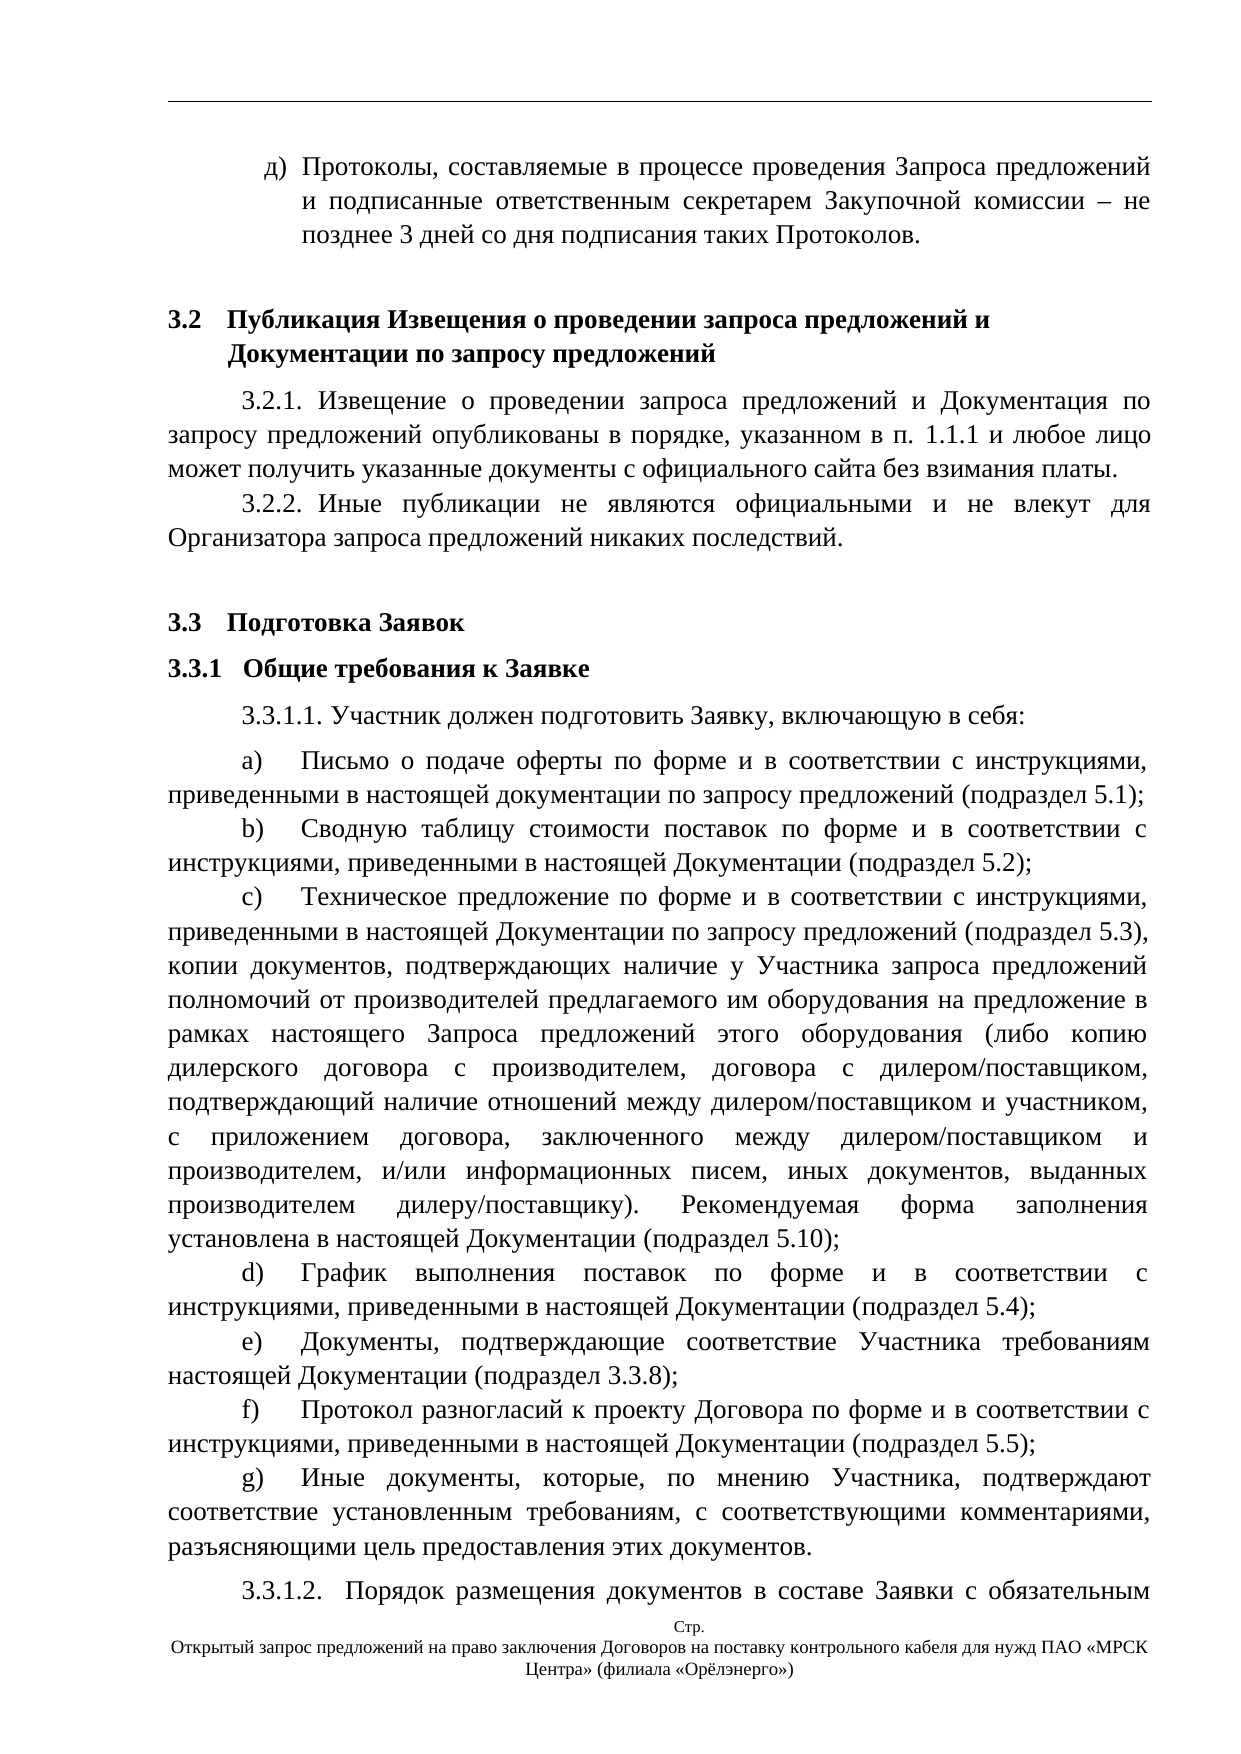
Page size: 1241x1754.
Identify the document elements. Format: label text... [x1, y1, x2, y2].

subtitle Публикация Извещения о проведении запроса предложений и Документации по запросу предложений [168, 303, 1152, 369]
list Извещение о проведении запроса предложений и Документация по запросу предложений опубликованы в порядке, указанном в п. 1.1.1 и любое лицо может получить указанные документы с официального сайта без взимания платы. [168, 384, 1152, 484]
list Участник должен подготовить Заявку, включающую в себя: [168, 699, 1152, 730]
subtitle Общие требования к Заявке [168, 652, 1152, 684]
list Сводную таблицу стоимости поставок по форме и в соответствии с инструкциями, приведенными в настоящей Документации (подраздел 5.2); [168, 812, 1148, 877]
list Письмо о подаче оферты по форме и в соответствии с инструкциями, приведенными в настоящей документации по запросу предложений (подраздел 5.1); [168, 744, 1148, 809]
list Техническое предложение по форме и в соответствии с инструкциями, приведенными в настоящей Документации по запросу предложений (подраздел 5.3), копии документов, подтверждающих наличие у Участника запроса предложений полномочий от производителей предлагаемого им оборудования на предложение в рамках настоящего Запроса предложений этого оборудования (либо копию дилерского договора с производителем, договора с дилером/поставщиком, подтверждающий наличие отношений между дилером/поставщиком и участником, с приложением договора, заключенного между дилером/поставщиком и производителем, и/или информационных писем, иных документов, выданных производителем дилеру/поставщику). Рекомендуемая форма заполнения установлена в настоящей Документации (подраздел 5.10); [168, 880, 1148, 1253]
list Иные документы, которые, по мнению Участника, подтверждают соответствие установленным требованиям, с соответствующими комментариями, разъясняющими цель предоставления этих документов. [168, 1461, 1152, 1561]
list Иные публикации не являются официальными и не влекут для Организатора запроса предложений никаких последствий. [168, 487, 1152, 552]
list Протоколы, составляемые в процессе проведения Запроса предложений и подписанные ответственным секретарем Закупочной комиссии – не позднее 3 дней со дня подписания таких Протоколов. [264, 150, 1152, 249]
subtitle Подготовка Заявок [168, 606, 1152, 637]
list Документы, подтверждающие соответствие Участника требованиям настоящей Документации (подраздел 3.3.8); [168, 1324, 1151, 1390]
list График выполнения поставок по форме и в соответствии с инструкциями, приведенными в настоящей Документации (подраздел 5.4); [168, 1256, 1149, 1322]
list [168, 1574, 1152, 1605]
list Протокол разногласий к проекту Договора по форме и в соответствии с инструкциями, приведенными в настоящей Документации (подраздел 5.5); [168, 1393, 1151, 1458]
